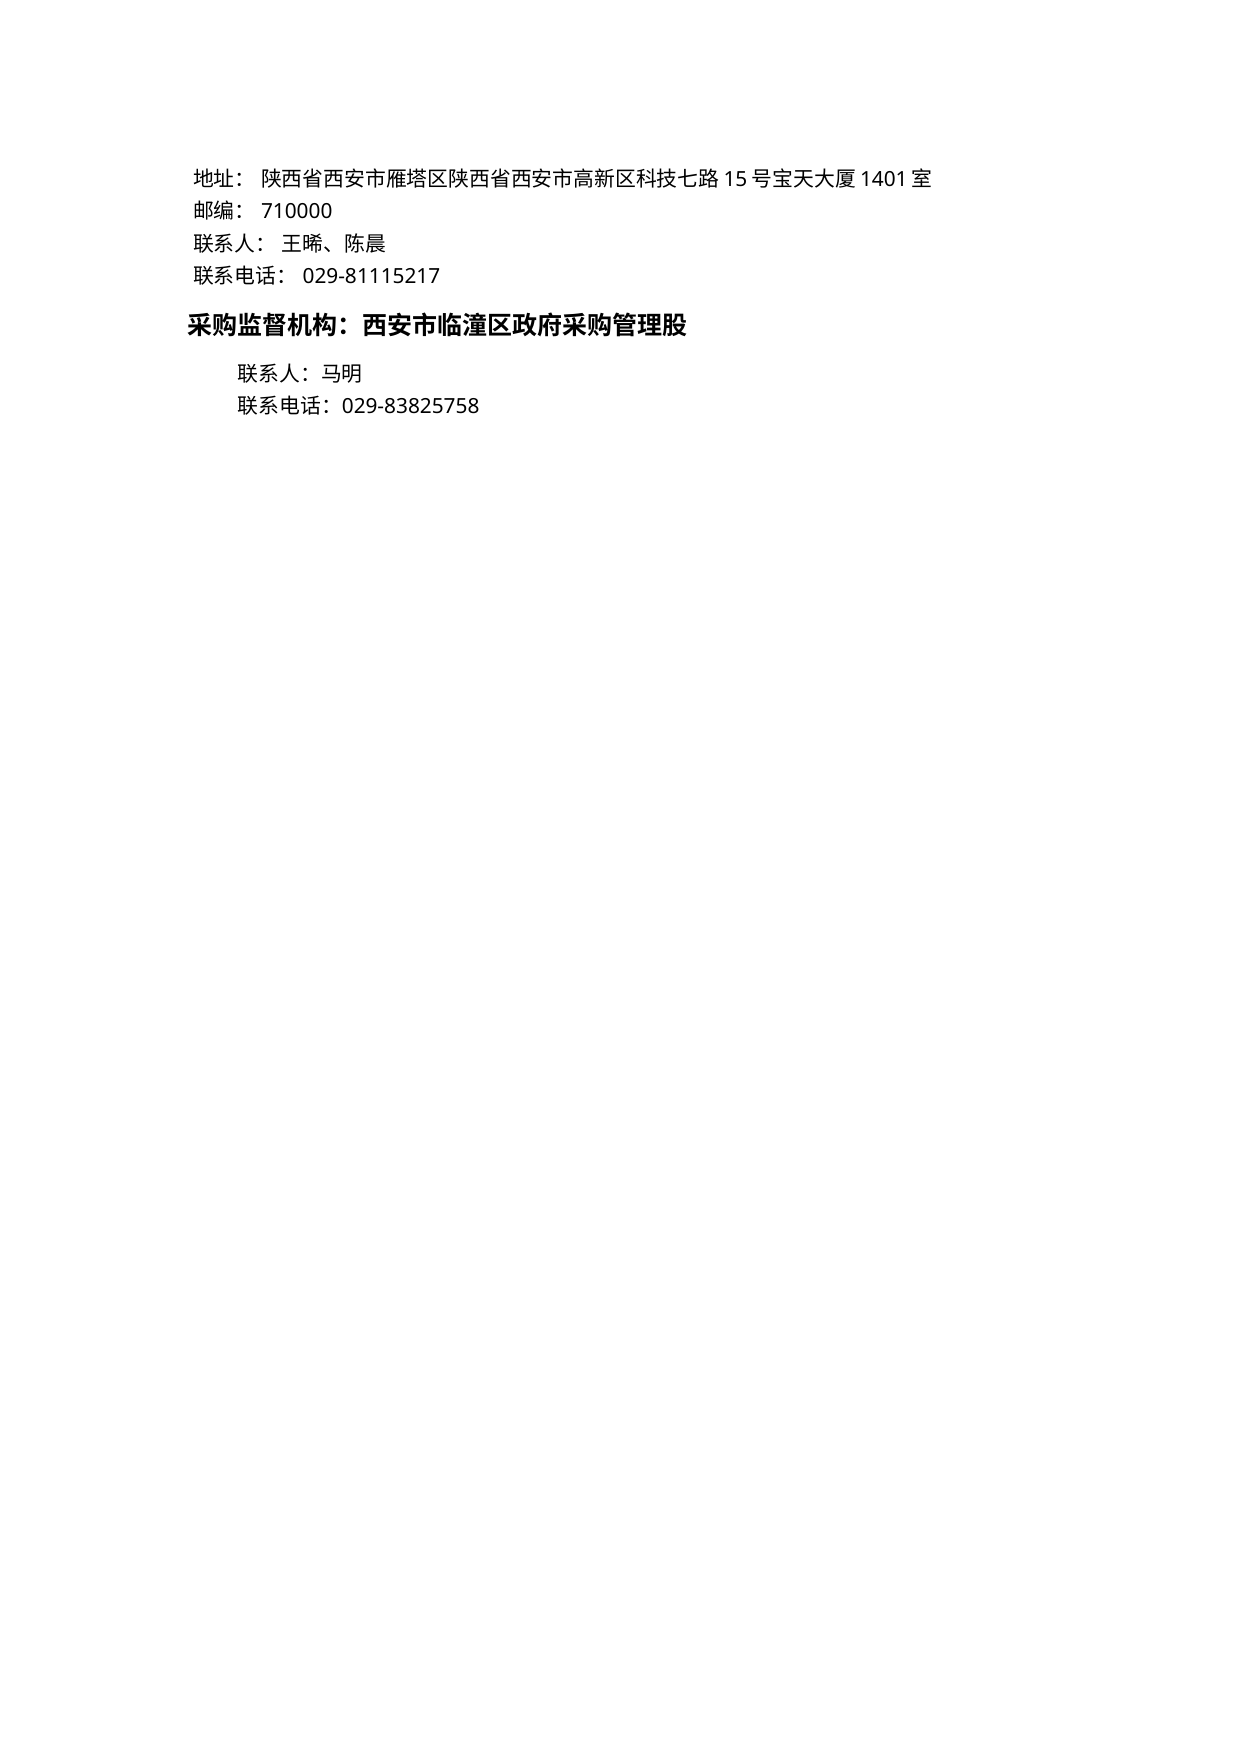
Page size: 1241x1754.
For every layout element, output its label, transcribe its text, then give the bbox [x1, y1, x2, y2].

text 联系人： 王晞、陈晨 [187, 227, 1053, 259]
text 联系人：马明 [187, 357, 1053, 389]
text 联系电话：029-83825758 [187, 389, 1053, 422]
text 邮编： 710000 [187, 194, 1053, 227]
text 采购监督机构：西安市临潼区政府采购管理股 [187, 292, 1053, 357]
text 地址： 陕西省西安市雁塔区陕西省西安市高新区科技七路15号宝天大厦1401室 [187, 162, 1053, 194]
text 联系电话： 029-81115217 [187, 259, 1053, 292]
